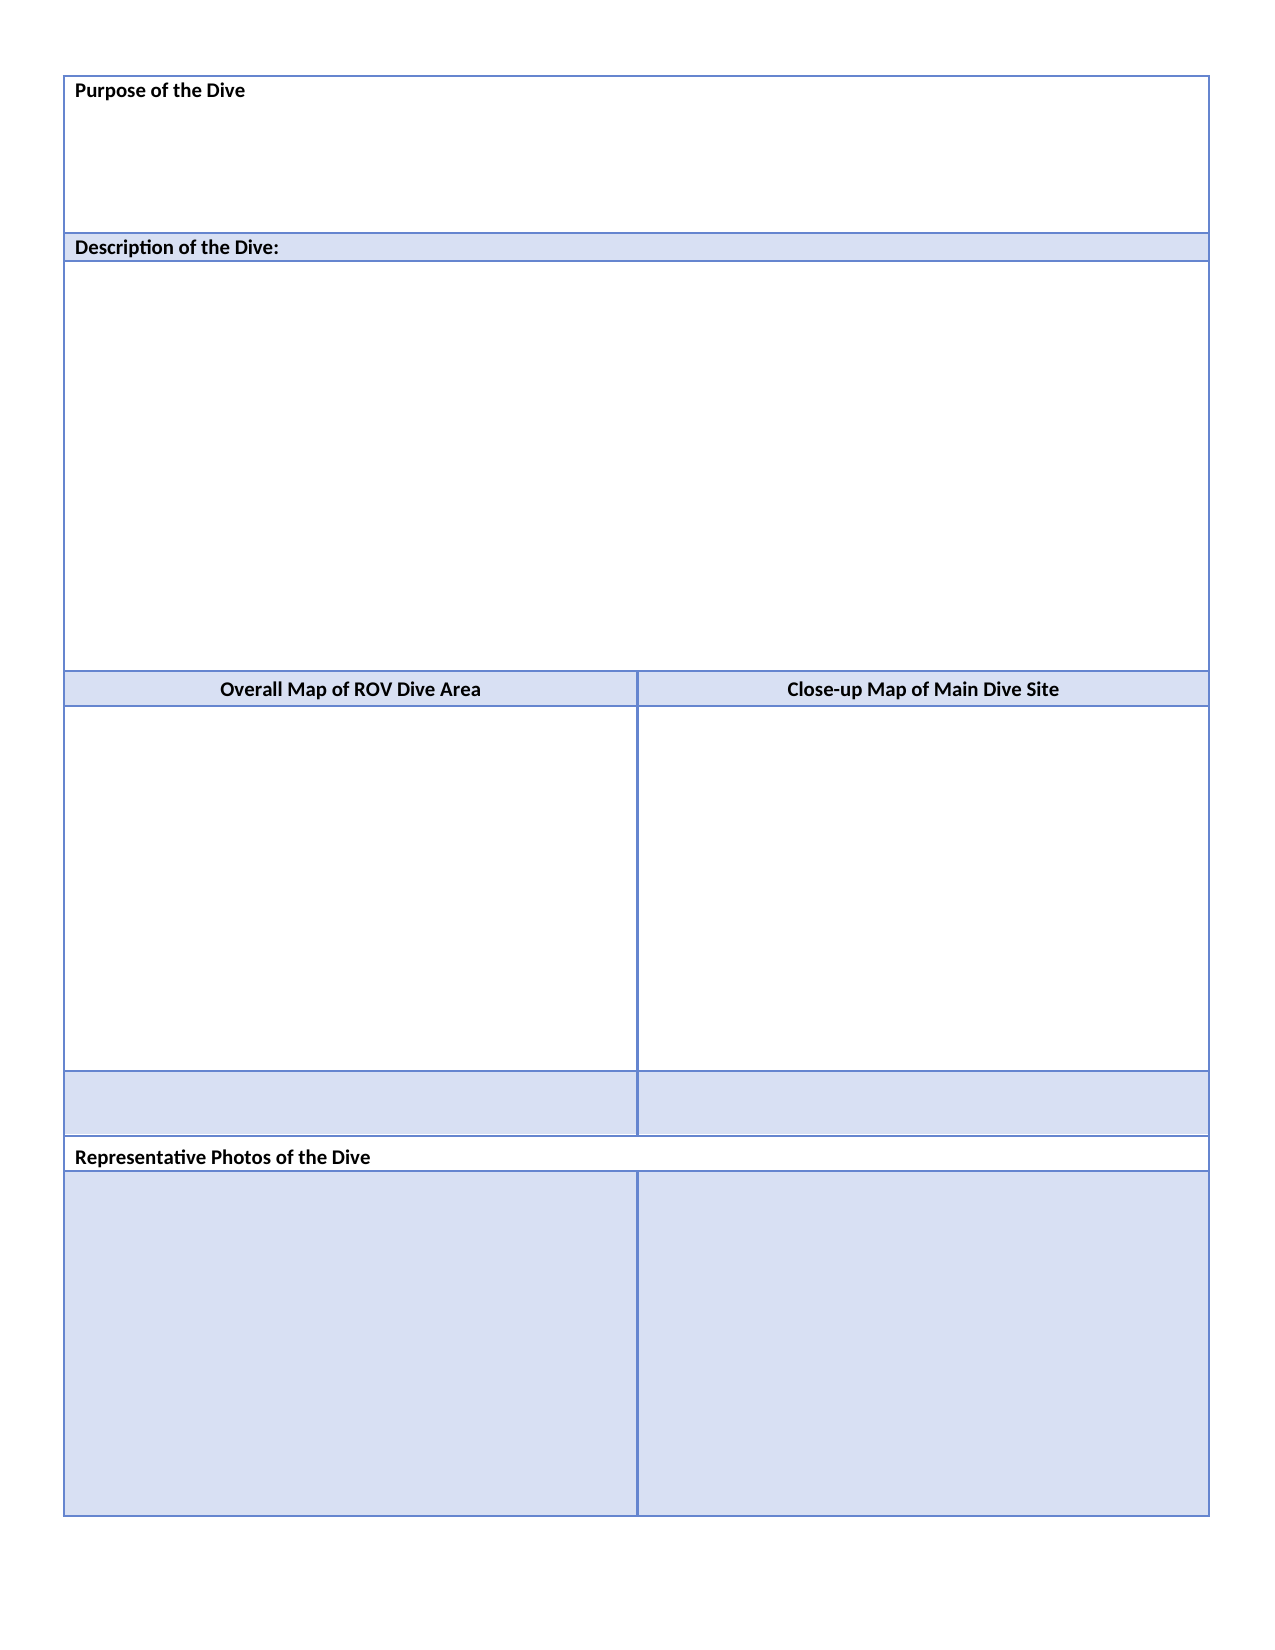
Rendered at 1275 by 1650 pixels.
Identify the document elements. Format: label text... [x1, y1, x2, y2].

table_cell Overall Map of ROV Dive Area [65, 672, 636, 705]
table_cell Representative Photos of the Dive [65, 1137, 1208, 1170]
table_cell Close-up Map of Main Dive Site [639, 672, 1208, 705]
table_cell [65, 262, 1208, 670]
table_cell Purpose of the Dive [65, 77, 1208, 232]
table_cell [639, 1072, 1208, 1134]
table_cell [65, 1072, 636, 1134]
table_cell [639, 1172, 1208, 1515]
table_cell Description of the Dive: [65, 234, 1208, 260]
table_cell [65, 707, 636, 1070]
table_cell [639, 707, 1208, 1070]
table_cell [65, 1172, 636, 1515]
